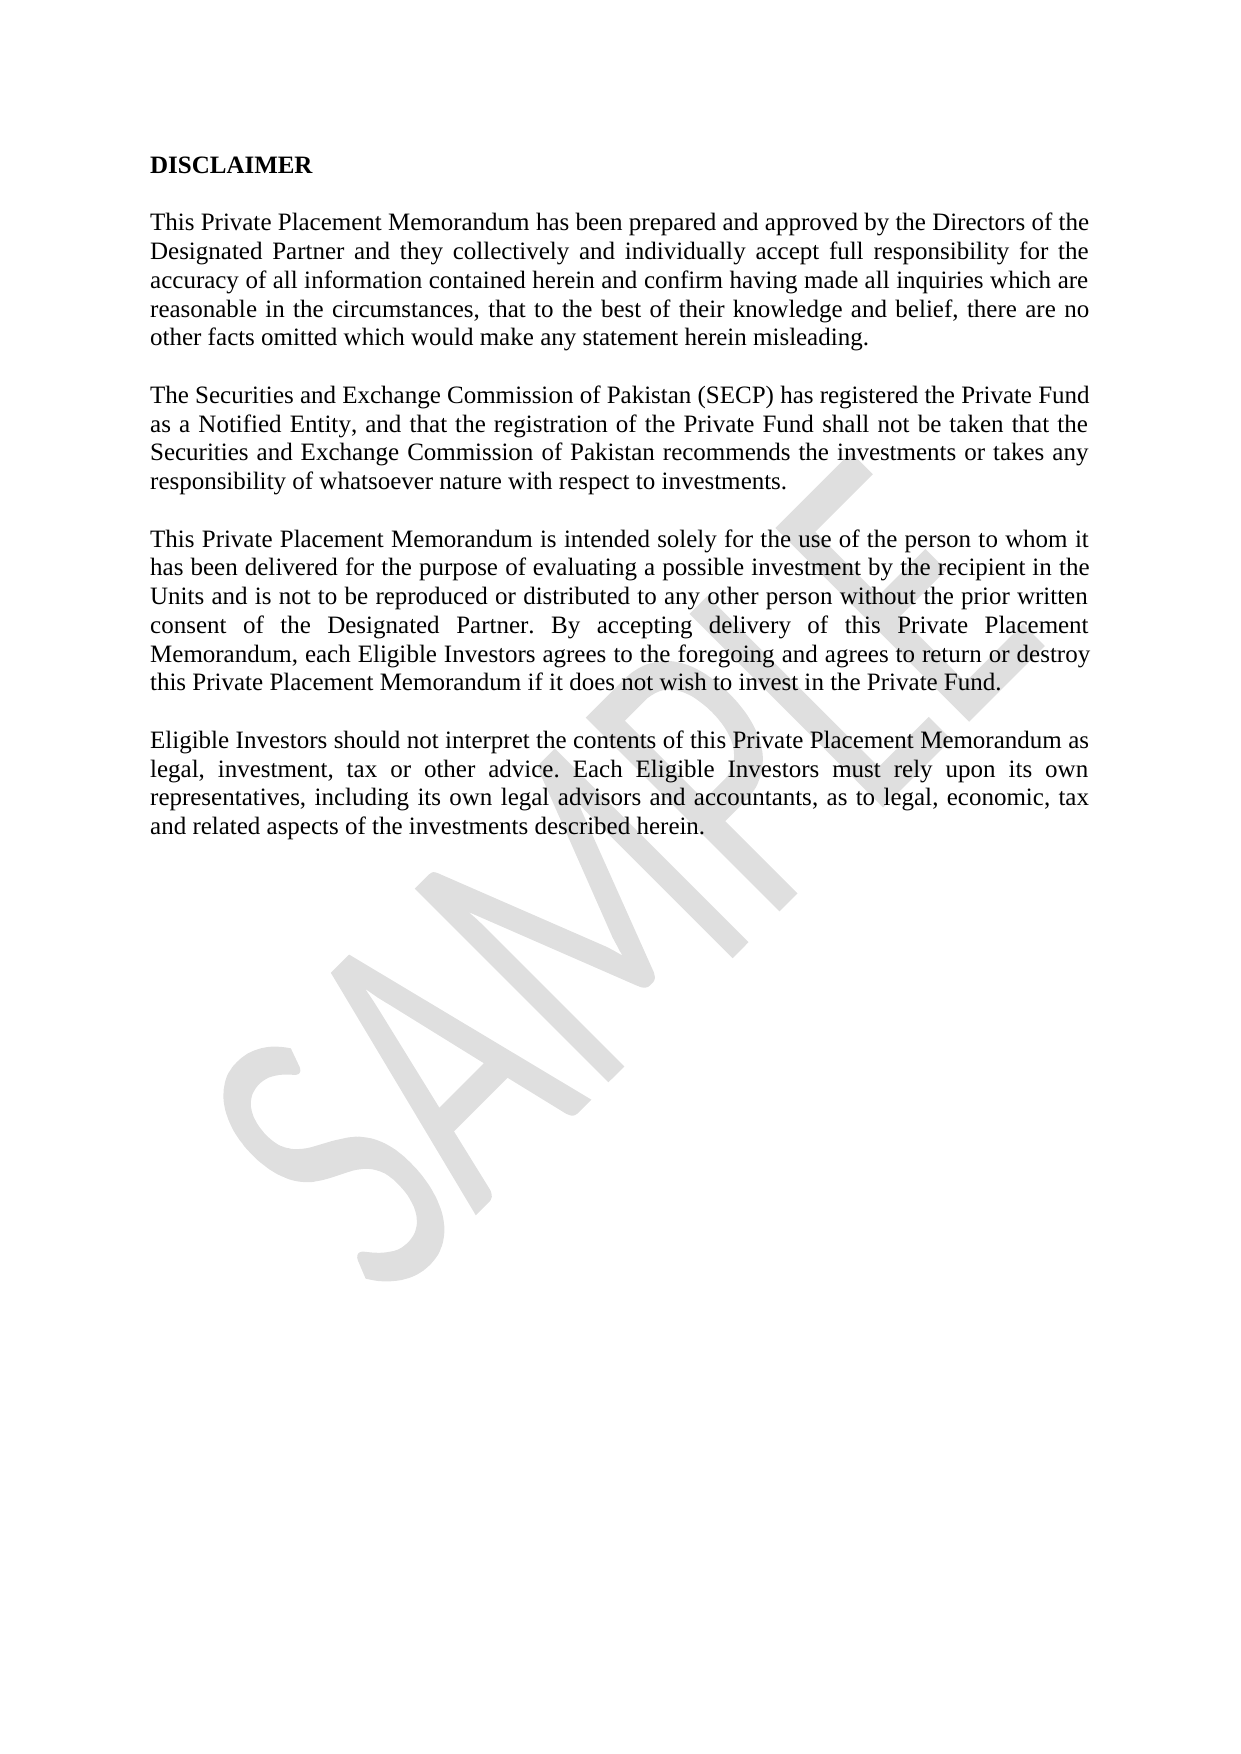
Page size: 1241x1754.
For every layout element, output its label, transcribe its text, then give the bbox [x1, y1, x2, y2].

text DISCLAIMER [150, 150, 1090, 179]
text This Private Placement Memorandum has been prepared and approved by the Directors of the Designated Partner and they collectively and individually accept full responsibility for the accuracy of all information contained herein and confirm having made all inquiries which are reasonable in the circumstances, that to the best of their knowledge and belief, there are no other facts omitted which would make any statement herein misleading. [150, 207, 1090, 351]
text The Securities and Exchange Commission of Pakistan (SECP) has registered the Private Fund as a Notified Entity, and that the registration of the Private Fund shall not be taken that the Securities and Exchange Commission of Pakistan recommends the investments or takes any responsibility of whatsoever nature with respect to investments. [150, 380, 1090, 495]
text This Private Placement Memorandum is intended solely for the use of the person to whom it has been delivered for the purpose of evaluating a possible investment by the recipient in the Units and is not to be reproduced or distributed to any other person without the prior written consent of the Designated Partner. By accepting delivery of this Private Placement Memorandum, each Eligible Investors agrees to the foregoing and agrees to return or destroy this Private Placement Memorandum if it does not wish to invest in the Private Fund. [150, 524, 1090, 696]
text Eligible Investors should not interpret the contents of this Private Placement Memorandum as legal, investment, tax or other advice. Each Eligible Investors must rely upon its own representatives, including its own legal advisors and accountants, as to legal, economic, tax and related aspects of the investments described herein. [150, 725, 1090, 840]
